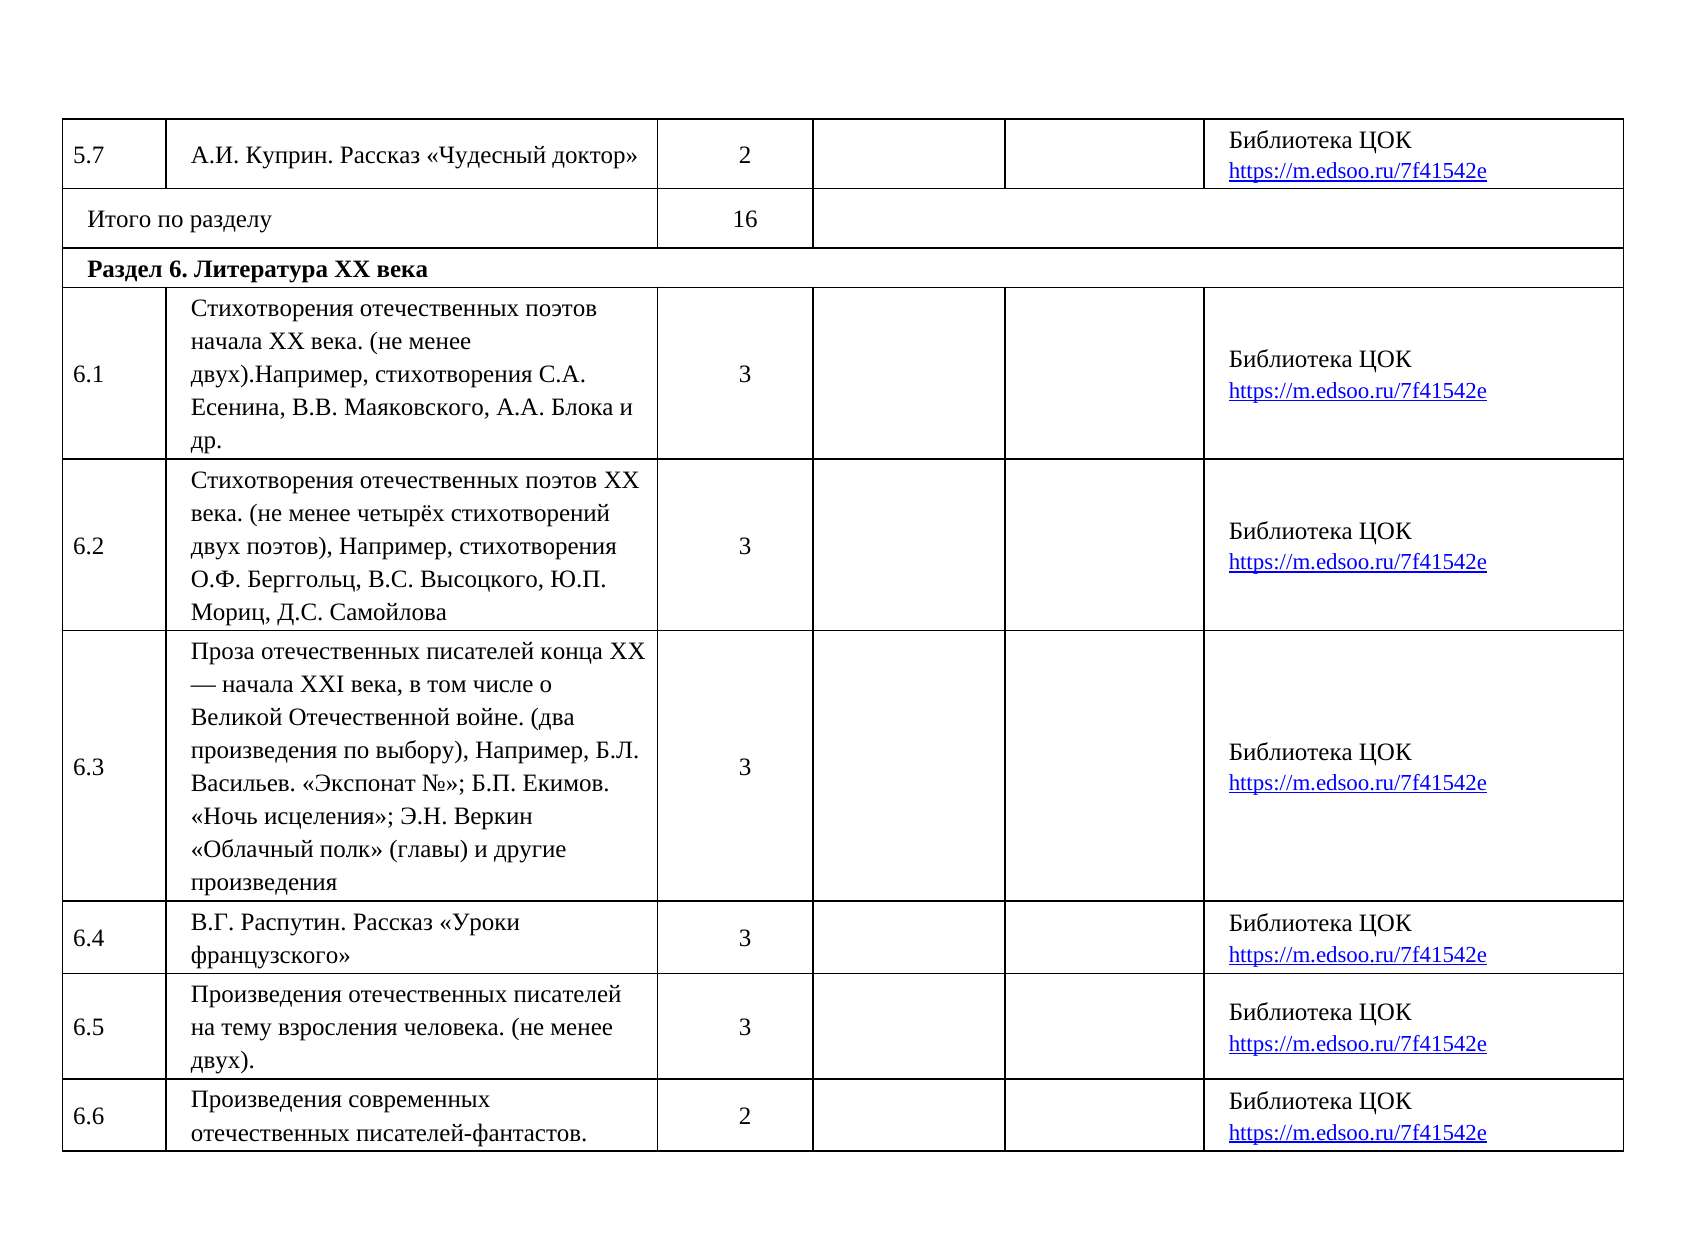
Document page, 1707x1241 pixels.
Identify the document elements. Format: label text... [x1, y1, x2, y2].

table_cell 6.4 [63, 902, 165, 972]
table_cell [1006, 974, 1203, 1078]
table_cell [814, 631, 1004, 900]
table_cell 6.3 [63, 631, 165, 900]
table_cell 16 [658, 189, 812, 247]
table_cell [1006, 631, 1203, 900]
table_cell Произведения современных отечественных писателей-фантастов. [167, 1080, 657, 1150]
table_cell Библиотека ЦОК https://m.edsoo.ru/7f41542e [1205, 631, 1623, 900]
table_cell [1205, 1080, 1623, 1150]
table_cell [814, 120, 1004, 188]
table_cell [814, 189, 1623, 247]
table_cell 3 [658, 974, 812, 1078]
table_cell [814, 1080, 1004, 1150]
table_cell 2 [658, 120, 812, 188]
table_cell Раздел 6. Литература ХХ века [63, 249, 1623, 287]
table_cell [1006, 288, 1203, 458]
table_cell 5.7 [63, 120, 165, 188]
table_cell 6.5 [63, 974, 165, 1078]
table_cell Стихотворения отечественных поэтов начала ХХ века. (не менее двух).Например, стихотворения С.А. Есенина, В.В. Маяковского, А.А. Блока и др. [167, 288, 657, 458]
table_cell 2 [658, 1080, 812, 1150]
table_cell Библиотека ЦОК https://m.edsoo.ru/7f41542e [1205, 902, 1623, 972]
table_cell 6.2 [63, 460, 165, 629]
table_cell [814, 902, 1004, 972]
table_cell 3 [658, 288, 812, 458]
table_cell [1205, 974, 1623, 1078]
table_cell 3 [658, 460, 812, 629]
table_cell [814, 460, 1004, 629]
table_cell 6.1 [63, 288, 165, 458]
table_cell [814, 974, 1004, 1078]
table_cell 3 [658, 902, 812, 972]
table_cell В.Г. Распутин. Рассказ «Уроки французского» [167, 902, 657, 972]
table_cell 6.6 [63, 1080, 165, 1150]
table_cell [1006, 1080, 1203, 1150]
table_cell А.И. Куприн. Рассказ «Чудесный доктор» [167, 120, 657, 188]
table_cell [1006, 120, 1203, 188]
table_cell Проза отечественных писателей конца XX — начала XXI века, в том числе о Великой Отечественной войне. (два произведения по выбору), Например, Б.Л. Васильев. «Экспонат №»; Б.П. Екимов. «Ночь исцеления»; Э.Н. Веркин «Облачный полк» (главы) и другие произведения [167, 631, 657, 900]
table_cell Стихотворения отечественных поэтов XX века. (не менее четырёх стихотворений двух поэтов), Например, стихотворения О.Ф. Берггольц, В.С. Высоцкого, Ю.П. Мориц, Д.С. Самойлова [167, 460, 657, 629]
table_cell [1006, 460, 1203, 629]
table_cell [1205, 288, 1623, 458]
table_cell [814, 288, 1004, 458]
table_cell 3 [658, 631, 812, 900]
table_cell Итого по разделу [63, 189, 657, 247]
table_cell Произведения отечественных писателей на тему взросления человека. (не менее двух). [167, 974, 657, 1078]
table_cell [1006, 902, 1203, 972]
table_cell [1205, 120, 1623, 188]
table_cell Библиотека ЦОК https://m.edsoo.ru/7f41542e [1205, 460, 1623, 629]
